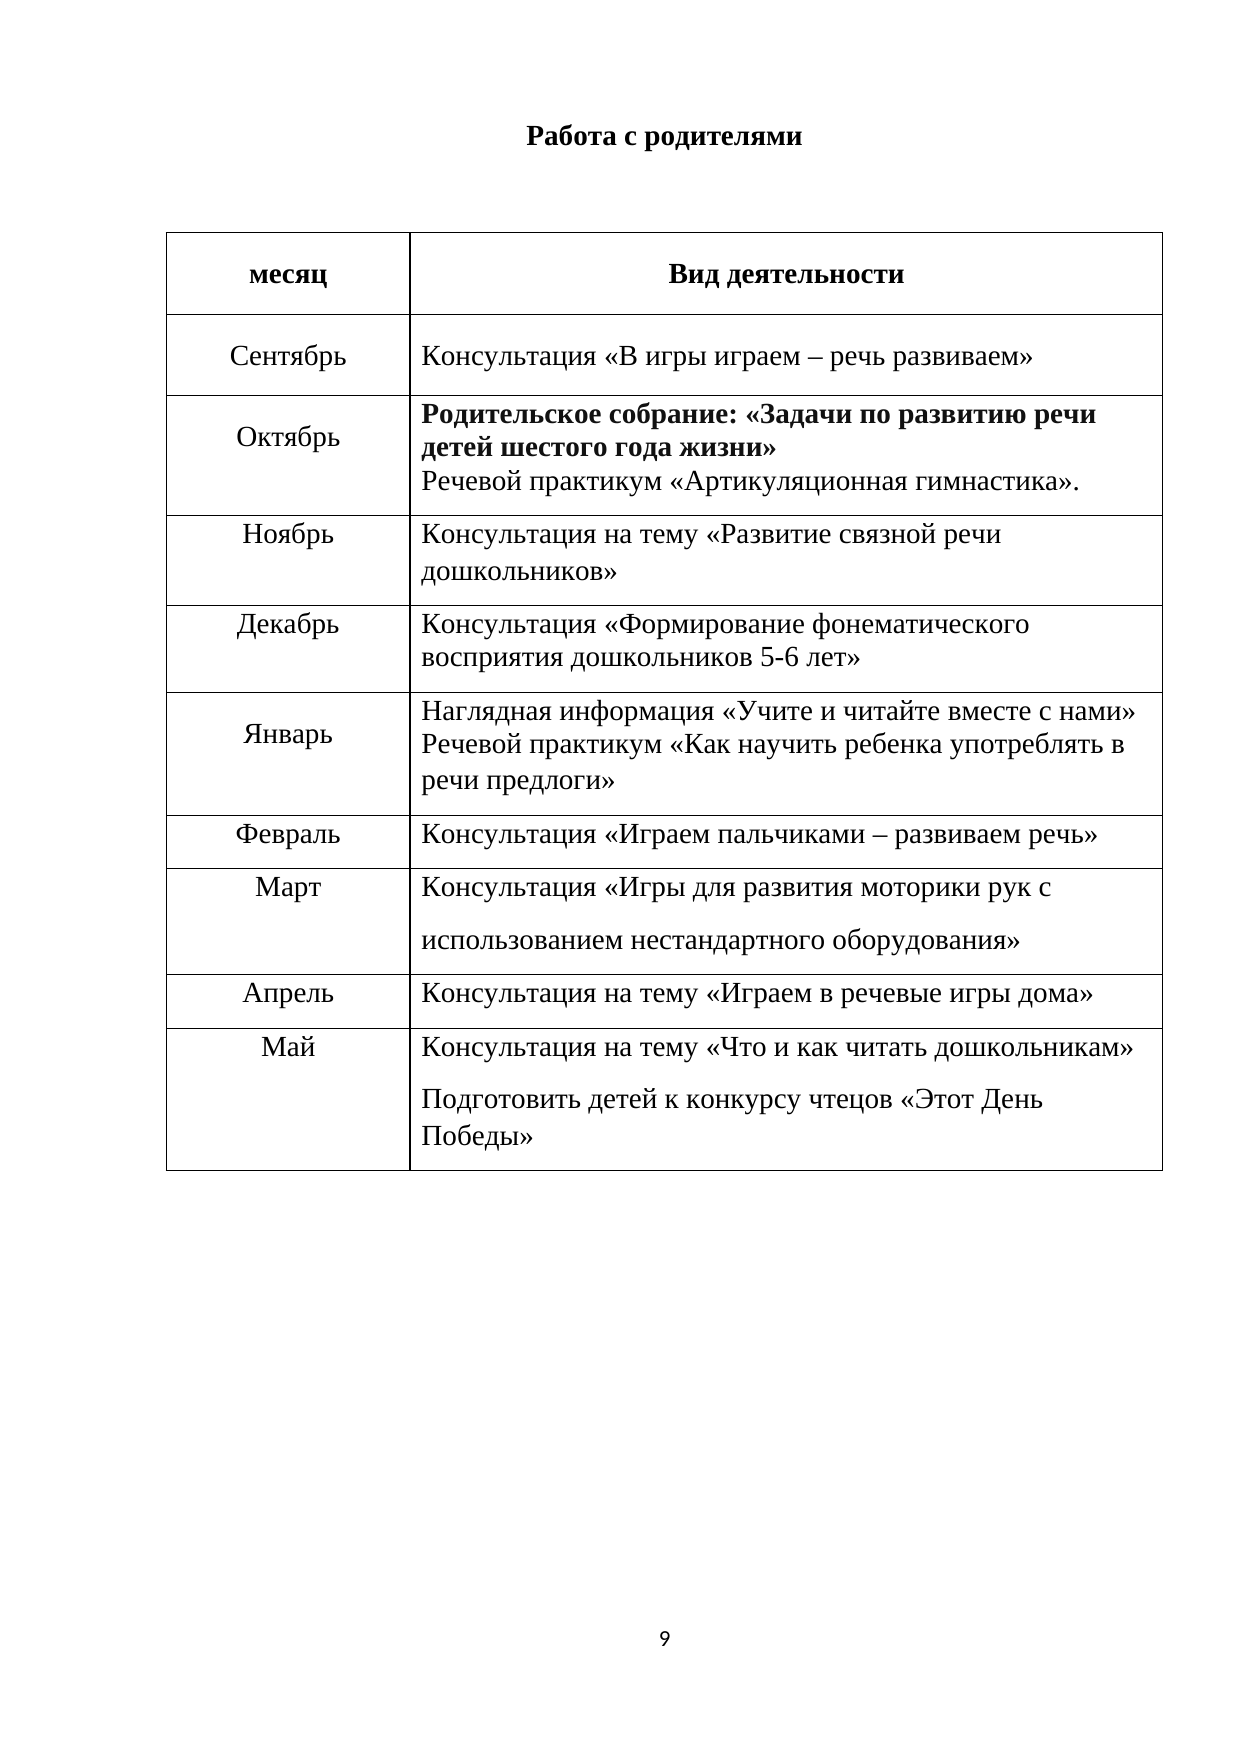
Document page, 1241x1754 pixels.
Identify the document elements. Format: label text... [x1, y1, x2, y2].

table_cell Родительское собрание: «Задачи по развитию речи детей шестого года жизни» Речевой практикум «Артикуляционная гимнастика». [411, 396, 1162, 515]
table_cell Декабрь [167, 606, 409, 692]
table_cell Консультация на тему «Развитие связной речи дошкольников» [411, 516, 1162, 605]
table_cell Март [167, 869, 409, 974]
table_cell Май [167, 1029, 409, 1170]
table_cell Консультация на тему «Играем в речевые игры дома» [411, 975, 1162, 1028]
table_cell Консультация на тему «Что и как читать дошкольникам» Подготовить детей к конкурсу чтецов «Этот День Победы» [411, 1029, 1162, 1170]
text Работа с родителями [177, 118, 1152, 152]
table_cell Консультация «Игры для развития моторики рук с использованием нестандартного оборудования» [411, 869, 1162, 974]
table_cell Октябрь [167, 396, 409, 515]
table_cell Сентябрь [167, 315, 409, 395]
table_header месяц [167, 233, 409, 313]
table_header Вид деятельности [411, 233, 1162, 313]
table_cell Апрель [167, 975, 409, 1028]
table_cell Январь [167, 693, 409, 815]
table_cell Февраль [167, 816, 409, 868]
table_cell Консультация «В игры играем – речь развиваем» [411, 315, 1162, 395]
table_cell Консультация «Формирование фонематического восприятия дошкольников 5-6 лет» [411, 606, 1162, 692]
table_cell Наглядная информация «Учите и читайте вместе с нами» Речевой практикум «Как научить ребенка употреблять в речи предлоги» [411, 693, 1162, 815]
table_cell Консультация «Играем пальчиками – развиваем речь» [411, 816, 1162, 868]
table_cell Ноябрь [167, 516, 409, 605]
